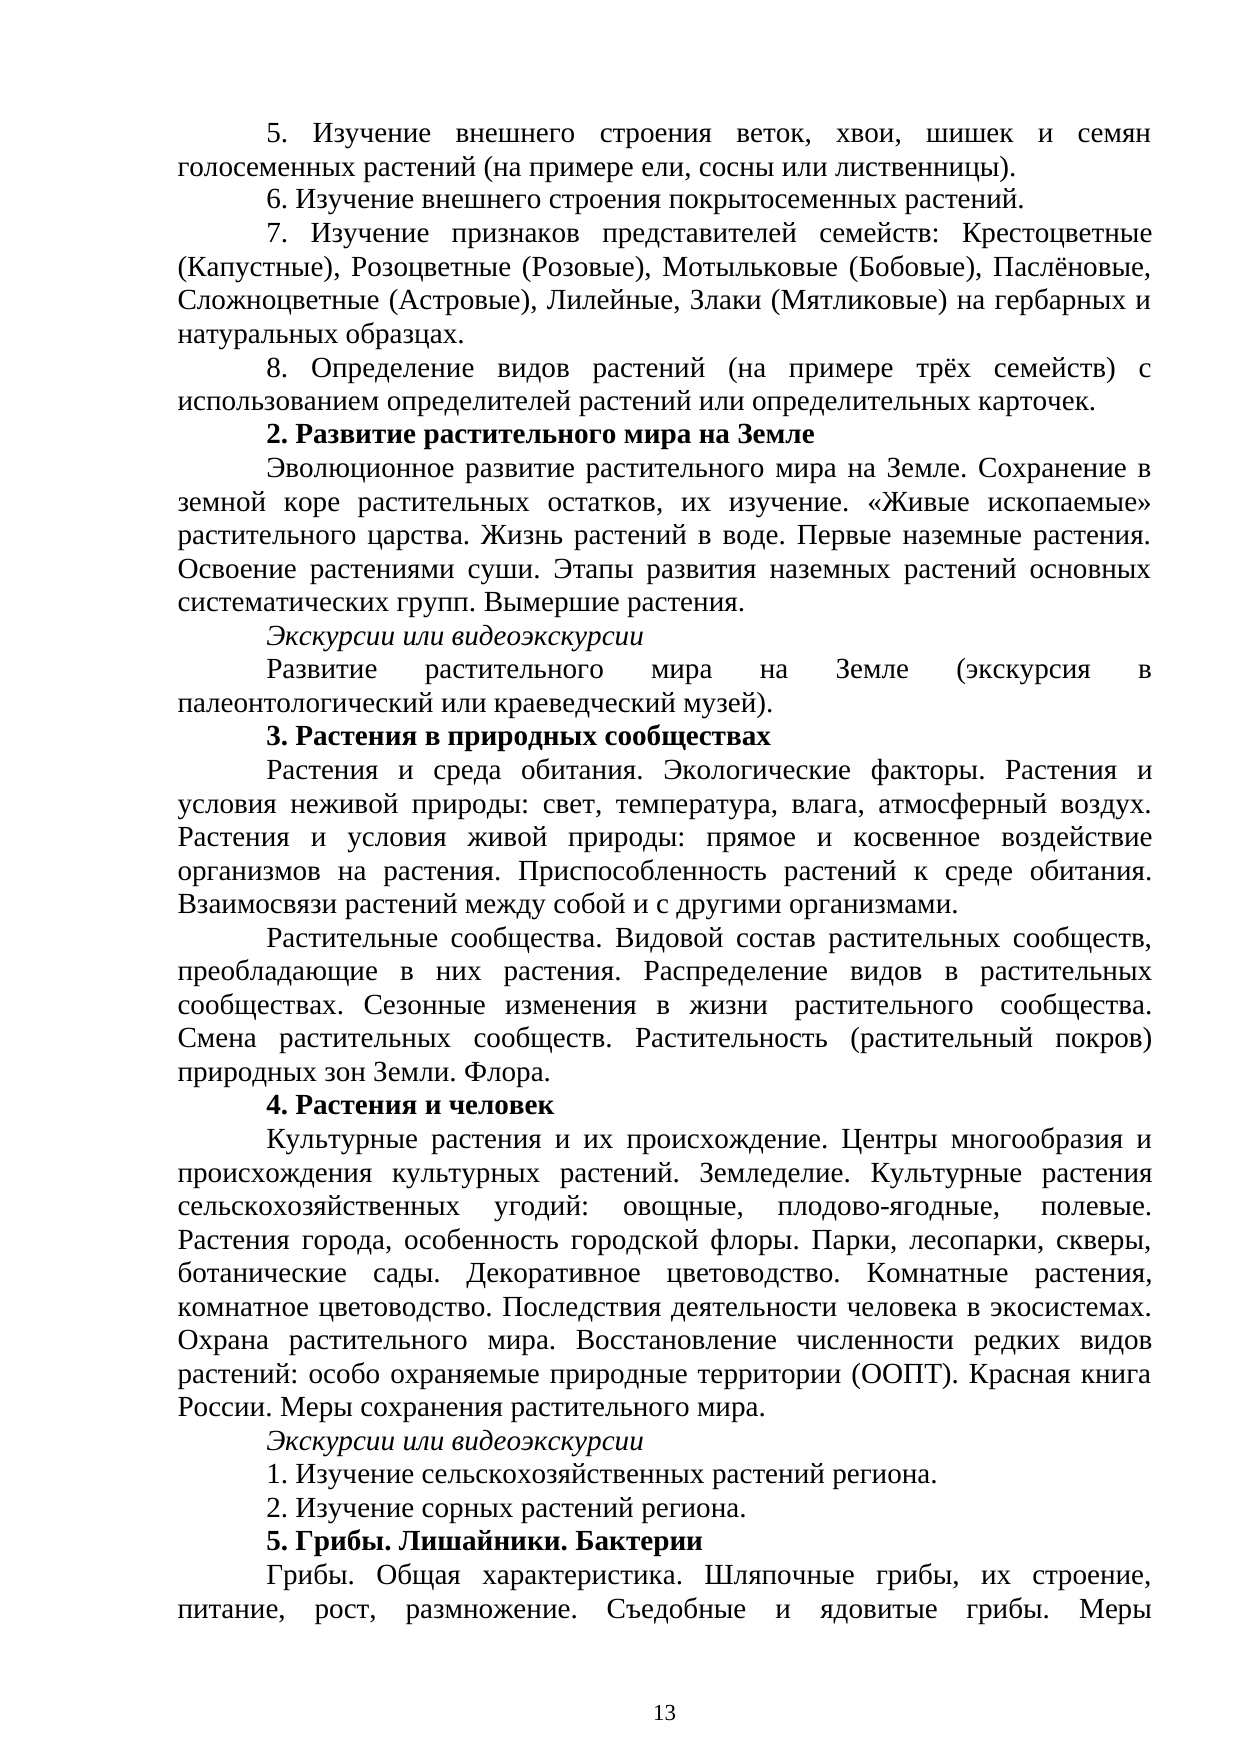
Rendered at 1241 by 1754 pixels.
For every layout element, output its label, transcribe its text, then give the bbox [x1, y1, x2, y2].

list Растения в природных сообществах [266, 719, 1163, 752]
list Изучение признаков представителей семейств: Крестоцветные (Капустные), Розоцветные (Розовые), Мотыльковые (Бобовые), Паслёновые, Сложноцветные (Астровые), Лилейные, Злаки (Мятликовые) на гербарных и натуральных образцах. [177, 215, 1152, 349]
text Развитие растительного мира на Земле (экскурсия в палеонтологический или краеведческий музей). [177, 652, 1152, 719]
list Растения и человек [266, 1088, 1163, 1121]
text Грибы. Общая характеристика. Шляпочные грибы, их строение, питание, рост, размножение. Съедобные и ядовитые грибы. Меры [177, 1557, 1152, 1624]
text Эволюционное развитие растительного мира на Земле. Сохранение в земной коре растительных остатков, их изучение. «Живые ископаемые» растительного царства. Жизнь растений в воде. Первые наземные растения. Освоение растениями суши. Этапы развития наземных растений основных систематических групп. Вымершие растения. [177, 450, 1152, 618]
text Экскурсии или видеоэкскурсии [266, 618, 1163, 652]
text Растительные сообщества. Видовой состав растительных сообществ, преобладающие в них растения. Распределение видов в растительных сообществах. Сезонные изменения в жизни растительного сообщества. Смена растительных сообществ. Растительность (растительный покров) природных зон Земли. Флора. [177, 920, 1152, 1088]
list Изучение сорных растений региона. [266, 1490, 1163, 1524]
list Изучение внешнего строения покрытосеменных растений. [266, 182, 1163, 215]
list Развитие растительного мира на Земле [266, 417, 1163, 450]
list Определение видов растений (на примере трёх семейств) с использованием определителей растений или определительных карточек. [177, 350, 1152, 417]
list Изучение внешнего строения веток, хвои, шишек и семян голосеменных растений (на примере ели, сосны или лиственницы). [177, 115, 1151, 182]
text Экскурсии или видеоэкскурсии [266, 1423, 1163, 1457]
text Растения и среда обитания. Экологические факторы. Растения и условия неживой природы: свет, температура, влага, атмосферный воздух. Растения и условия живой природы: прямое и косвенное воздействие организмов на растения. Приспособленность растений к среде обитания. Взаимосвязи растений между собой и с другими организмами. [177, 752, 1152, 920]
text Культурные растения и их происхождение. Центры многообразия и происхождения культурных растений. Земледелие. Культурные растения сельскохозяйственных угодий: овощные, плодово-ягодные, полевые. Растения города, особенность городской флоры. Парки, лесопарки, скверы, ботанические сады. Декоративное цветоводство. Комнатные растения, комнатное цветоводство. Последствия деятельности человека в экосистемах. Охрана растительного мира. Восстановление численности редких видов растений: особо охраняемые природные территории (ООПТ). Красная книга России. Меры сохранения растительного мира. [177, 1121, 1152, 1423]
list Изучение сельскохозяйственных растений региона. [266, 1457, 1163, 1490]
text 5. Грибы. Лишайники. Бактерии [266, 1524, 1163, 1557]
